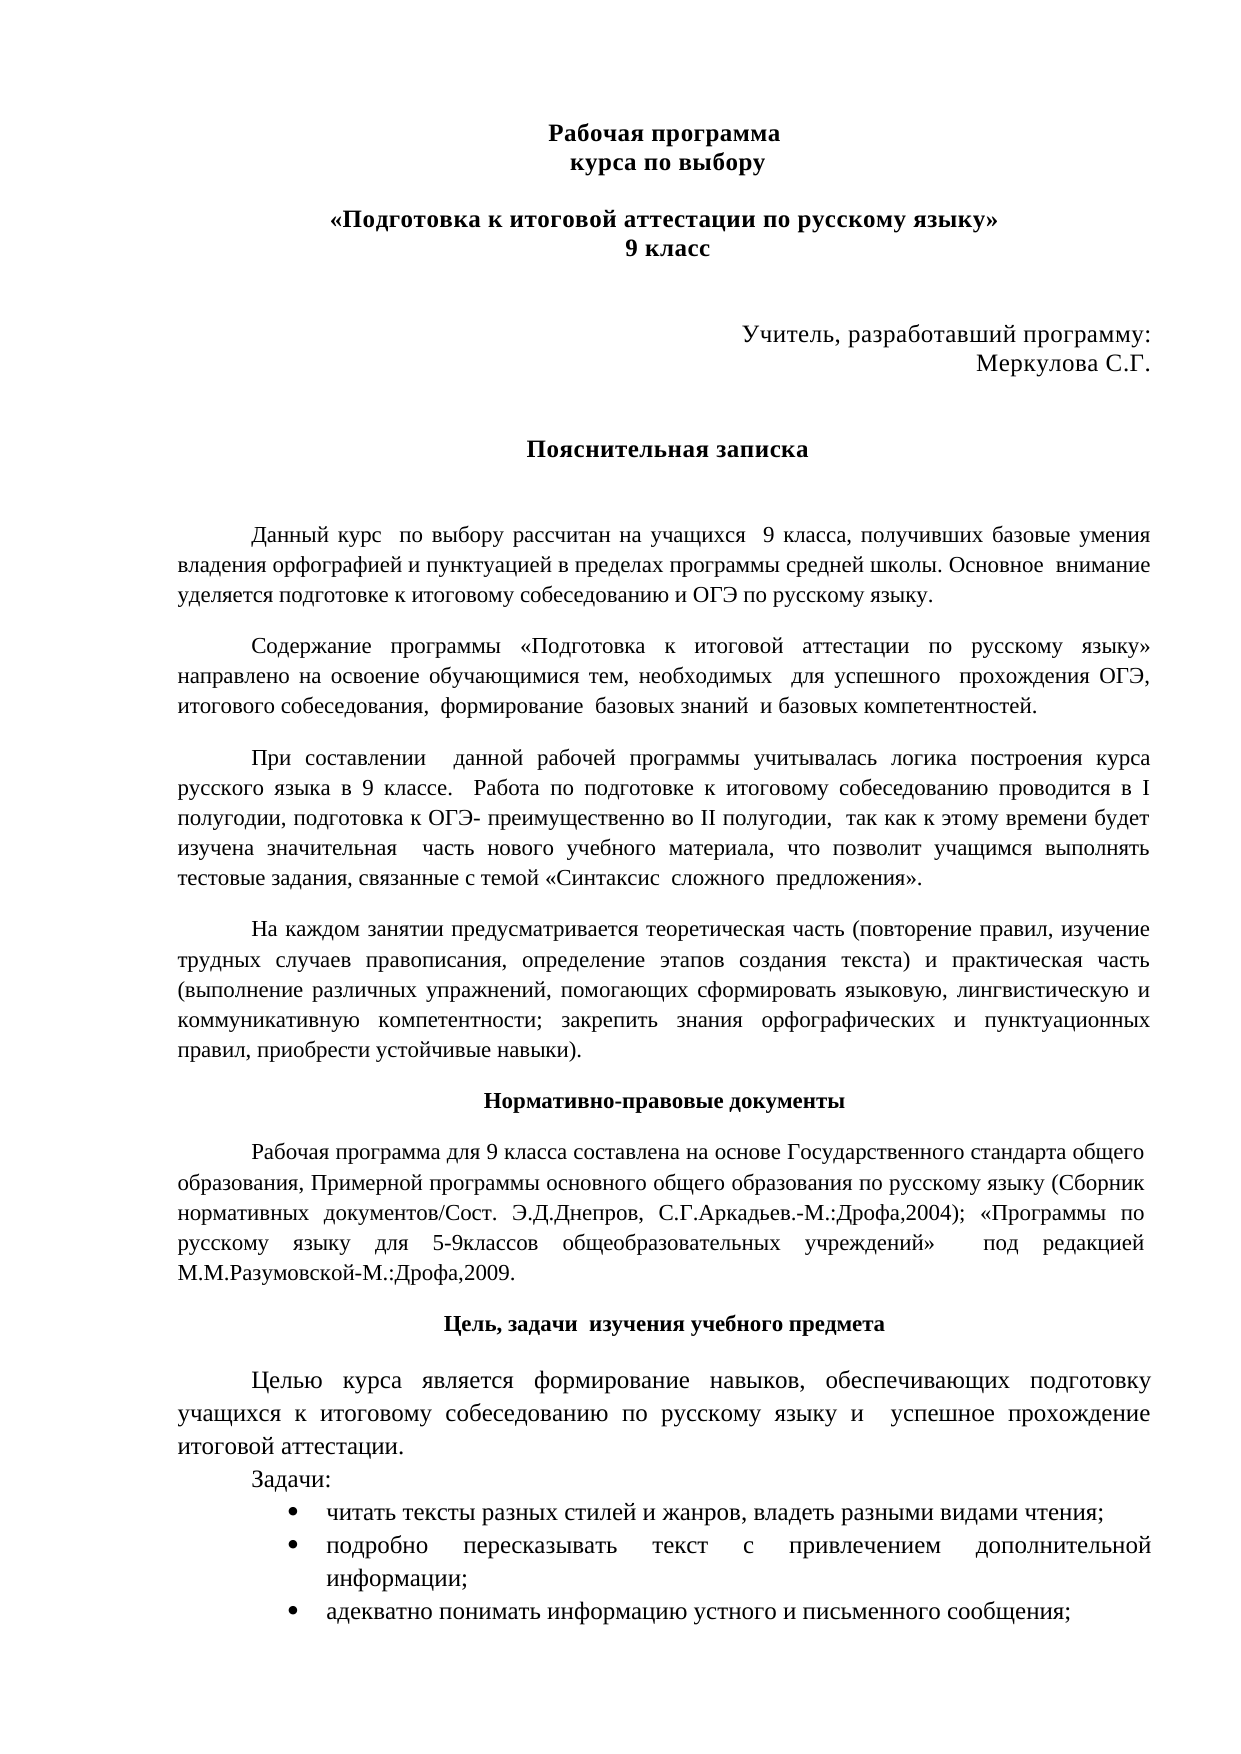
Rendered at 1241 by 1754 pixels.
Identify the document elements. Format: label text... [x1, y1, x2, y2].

list подробно пересказывать текст с привлечением дополнительной информации; [288, 1530, 1152, 1592]
text Учитель, разработавший программу: [177, 319, 1152, 348]
text Данный курс по выбору рассчитан на учащихся 9 класса, получивших базовые умения владения орфографией и пунктуацией в пределах программы средней школы. Основное внимание уделяется подготовке к итоговому собеседованию и ОГЭ по русскому языку. [177, 521, 1152, 607]
text Нормативно-правовые документы [177, 1087, 1152, 1114]
text Цель, задачи изучения учебного предмета [177, 1310, 1152, 1337]
list читать тексты разных стилей и жанров, владеть разными видами чтения; [288, 1497, 1152, 1526]
text курса по выбору [177, 147, 1152, 176]
text Содержание программы «Подготовка к итоговой аттестации по русскому языку» направлено на освоение обучающимися тем, необходимых для успешного прохождения ОГЭ, итогового собеседования, формирование базовых знаний и базовых компетентностей. [177, 632, 1152, 719]
text На каждом занятии предусматривается теоретическая часть (повторение правил, изучение трудных случаев правописания, определение этапов создания текста) и практическая часть (выполнение различных упражнений, помогающих сформировать языковую, лингвистическую и коммуникативную компетентности; закрепить знания орфографических и пунктуационных правил, приобрести устойчивые навыки). [177, 915, 1152, 1063]
text «Подготовка к итоговой аттестации по русскому языку» [177, 204, 1152, 233]
text Рабочая программа для 9 класса составлена на основе Государственного стандарта общего образования, Примерной программы основного общего образования по русскому языку (Сборник нормативных документов/Сост. Э.Д.Днепров, С.Г.Аркадьев.-М.:Дрофа,2004); «Программы по русскому языку для 5-9классов общеобразовательных учреждений» под редакцией М.М.Разумовской-М.:Дрофа,2009. [177, 1138, 1146, 1286]
text Задачи: [177, 1464, 1152, 1493]
text При составлении данной рабочей программы учитывалась логика построения курса русского языка в 9 классе. Работа по подготовке к итоговому собеседованию проводится в I полугодии, подготовка к ОГЭ- преимущественно во II полугодии, так как к этому времени будет изучена значительная часть нового учебного материала, что позволит учащимся выполнять тестовые задания, связанные с темой «Синтаксис сложного предложения». [177, 743, 1152, 891]
text 9 класс [177, 233, 1152, 262]
list адекватно понимать информацию устного и письменного сообщения; [288, 1596, 1152, 1625]
text Пояснительная записка [177, 434, 1152, 463]
text Целью курса является формирование навыков, обеспечивающих подготовку учащихся к итоговому собеседованию по русскому языку и успешное прохождение итоговой аттестации. [177, 1365, 1152, 1460]
text Рабочая программа [177, 118, 1152, 147]
text Меркулова С.Г. [177, 348, 1152, 377]
